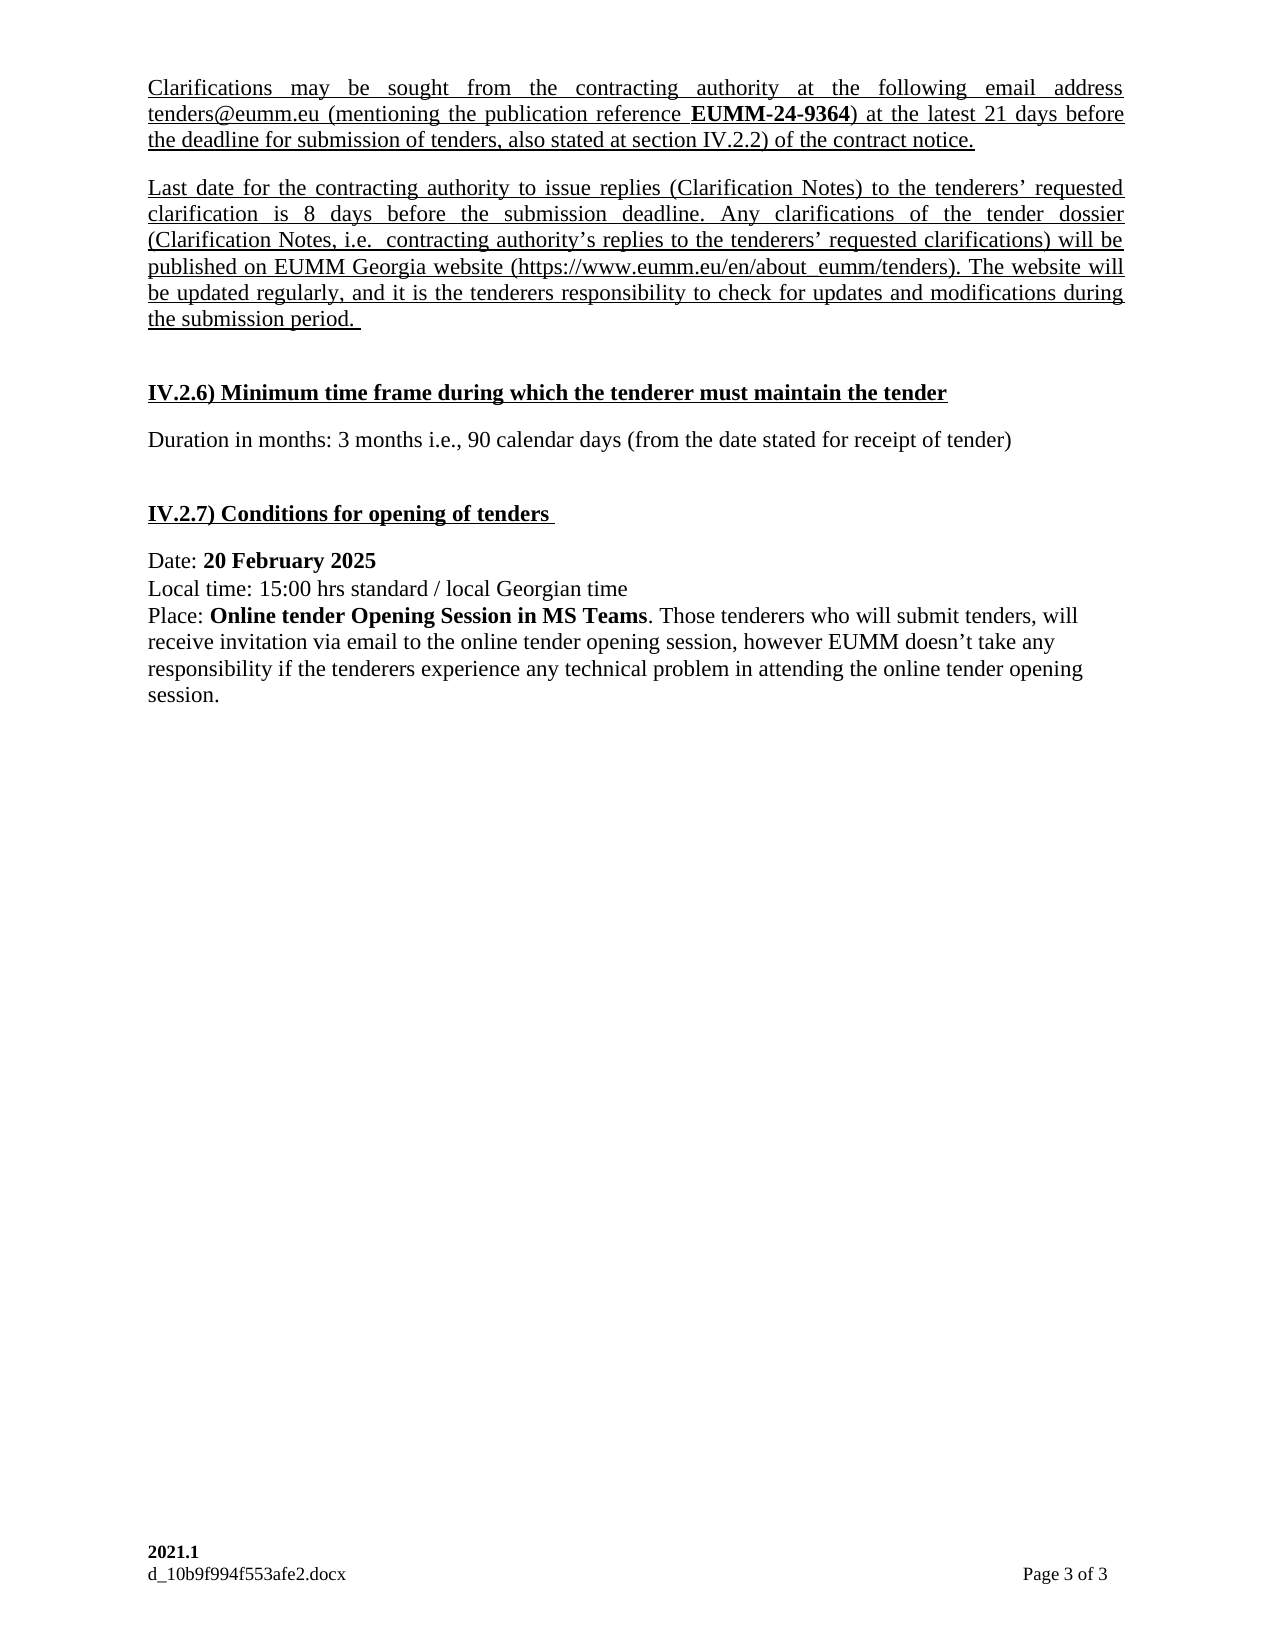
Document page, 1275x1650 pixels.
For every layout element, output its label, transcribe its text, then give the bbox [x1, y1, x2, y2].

text IV.2.7) Conditions for opening of tenders [148, 473, 1125, 526]
text Last date for the contracting authority to issue replies (Clarification Notes) to the tenderers’ requested clarification is 8 days before the submission deadline. Any clarifications of the tender dossier (Clarification Notes, i.e. contracting authority’s replies to the tenderers’ requested clarifications) will be published on EUMM Georgia website (https://www.eumm.eu/en/about_eumm/tenders). The website will be updated regularly, and it is the tenderers responsibility to check for updates and modifications during the submission period. [148, 224, 1125, 276]
text IV.2.6) Minimum time frame during which the tenderer must maintain the tender [148, 353, 1125, 405]
text Clarifications may be sought from the contracting authority at the following email address tenders@eumm.eu (mentioning the publication reference EUMM-24-9364) at the latest 21 days before the deadline for submission of tenders, also stated at section IV.2.2) of the contract notice. [148, 124, 1125, 153]
text Clarifications may be sought from the contracting authority at the following email address tenders@eumm.eu (mentioning the publication reference EUMM-24-9364) at the latest 21 days before the deadline for submission of tenders, also stated at section IV.2.2) of the contract notice. [148, 74, 1125, 123]
text Duration in months: 3 months i.e., 90 calendar days (from the date stated for receipt of tender) [148, 426, 1125, 453]
text Date: 20 February 2025 Local time: 15:00 hrs standard / local Georgian time Place: Online tender Opening Session in MS Teams. Those tenderers who will submit tenders, will receive invitation via email to the online tender opening session, however EUMM doesn’t take any responsibility if the tenderers experience any technical problem in attending the online tender opening session. [148, 547, 1125, 736]
